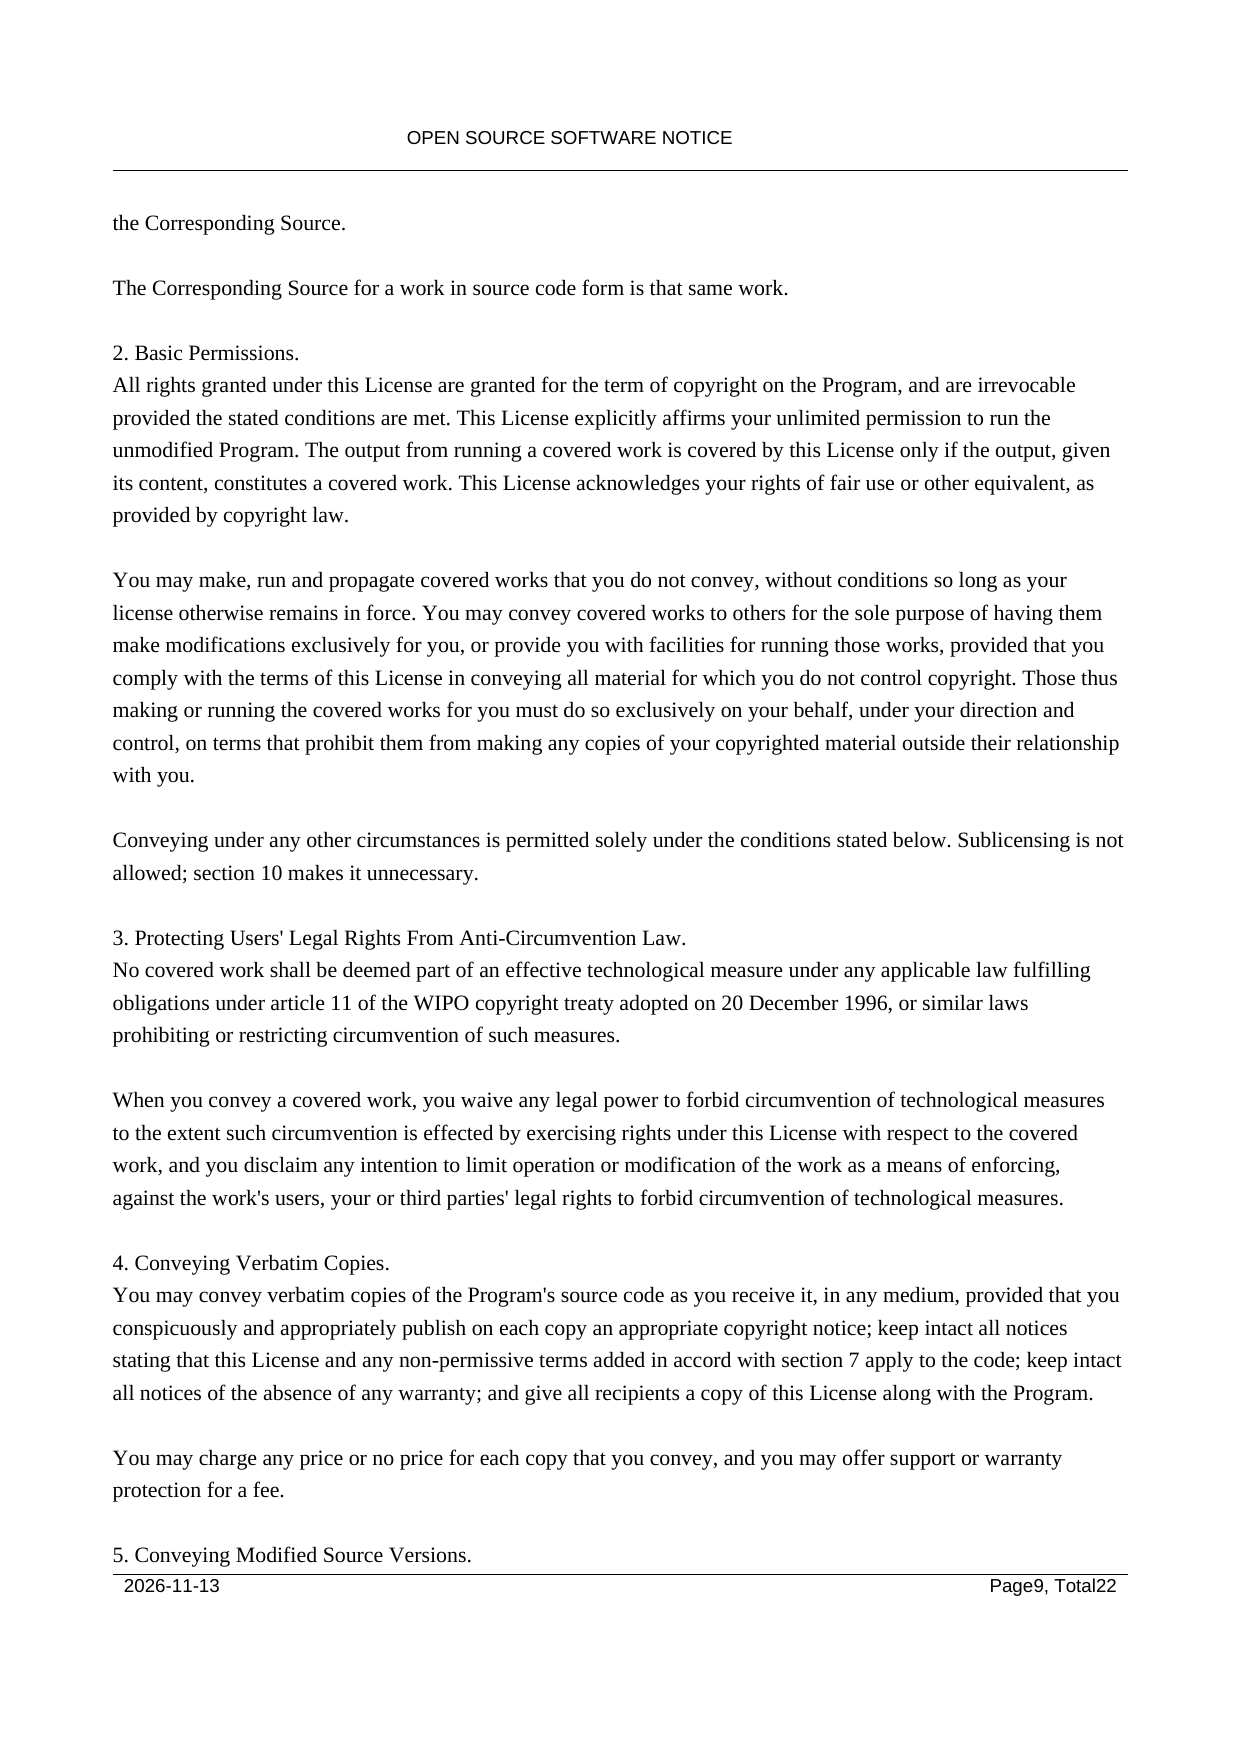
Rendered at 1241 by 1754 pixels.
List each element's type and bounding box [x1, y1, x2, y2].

text [112, 206, 1128, 1571]
